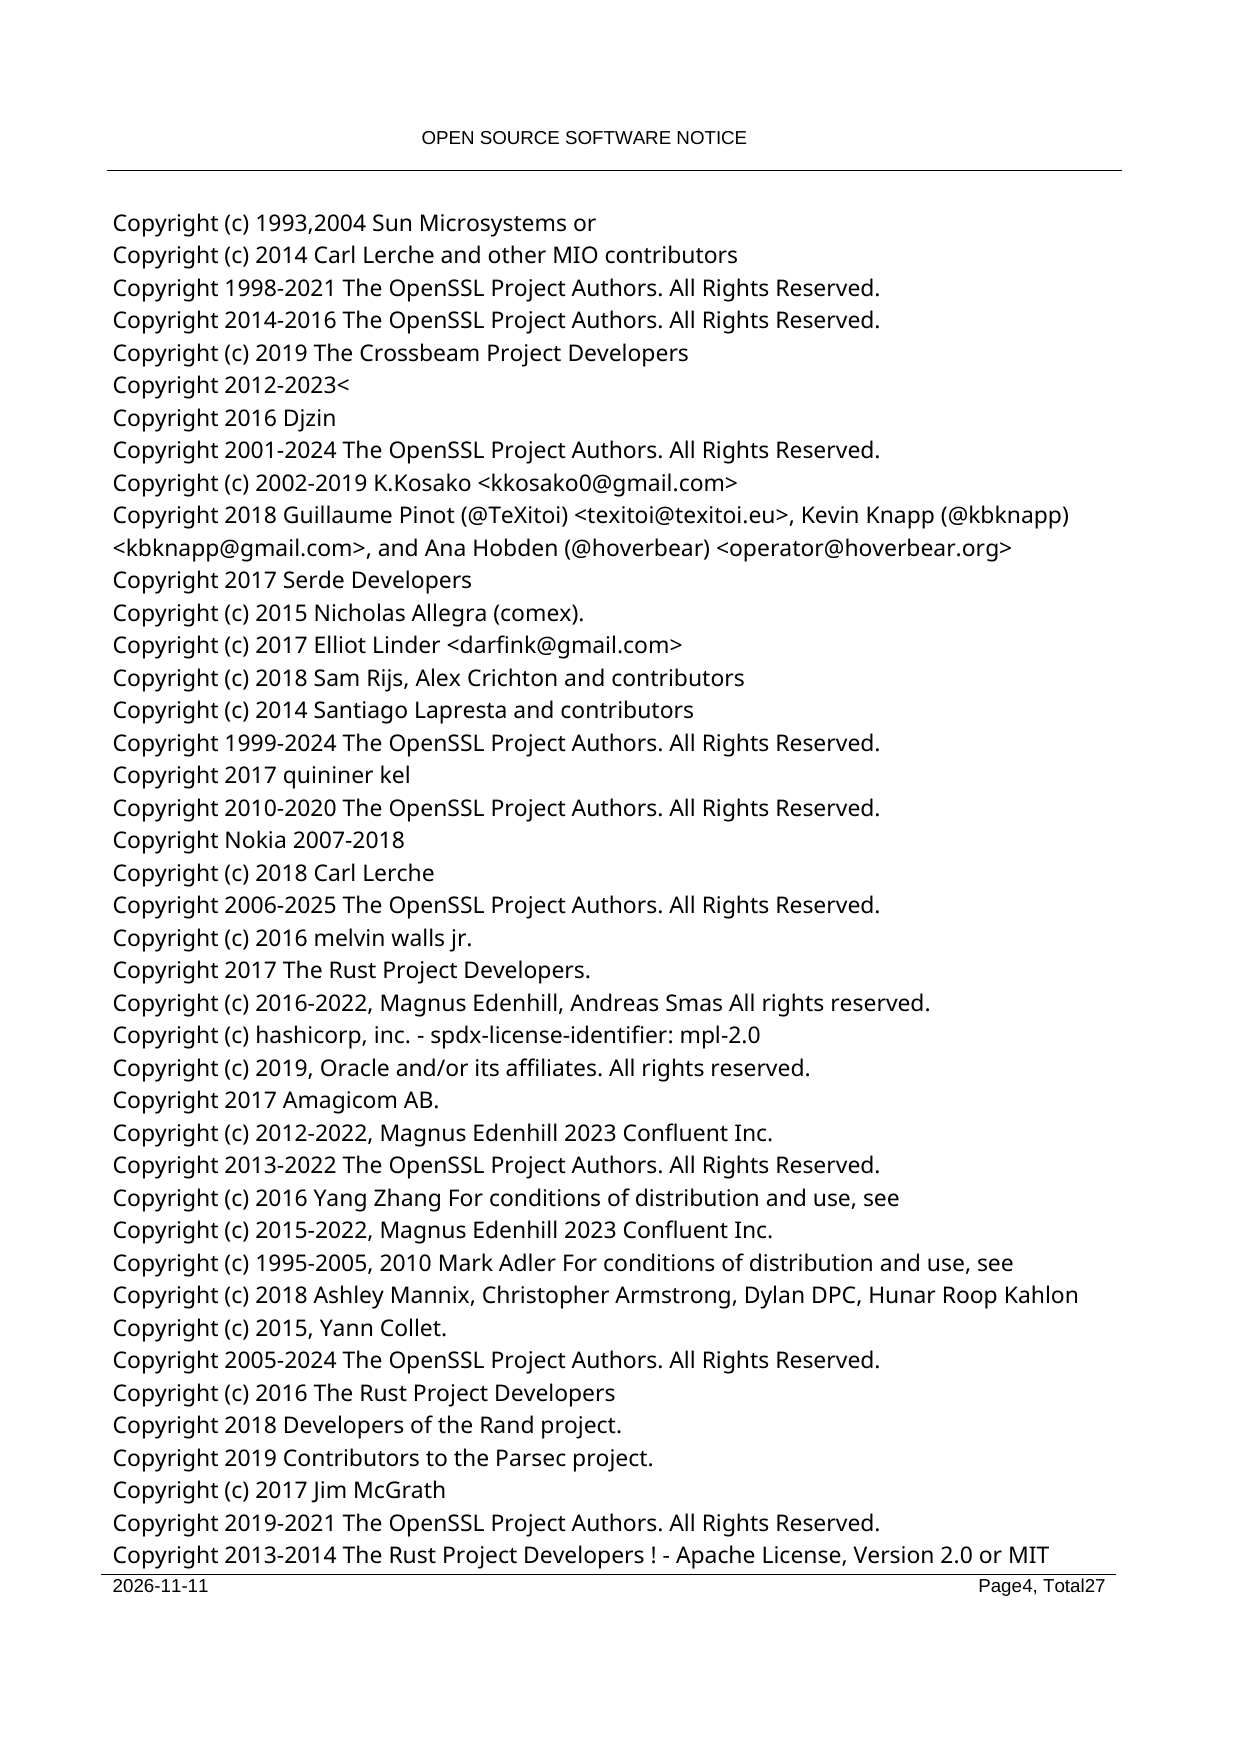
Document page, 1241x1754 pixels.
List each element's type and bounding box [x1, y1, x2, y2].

text [112, 206, 1128, 1571]
